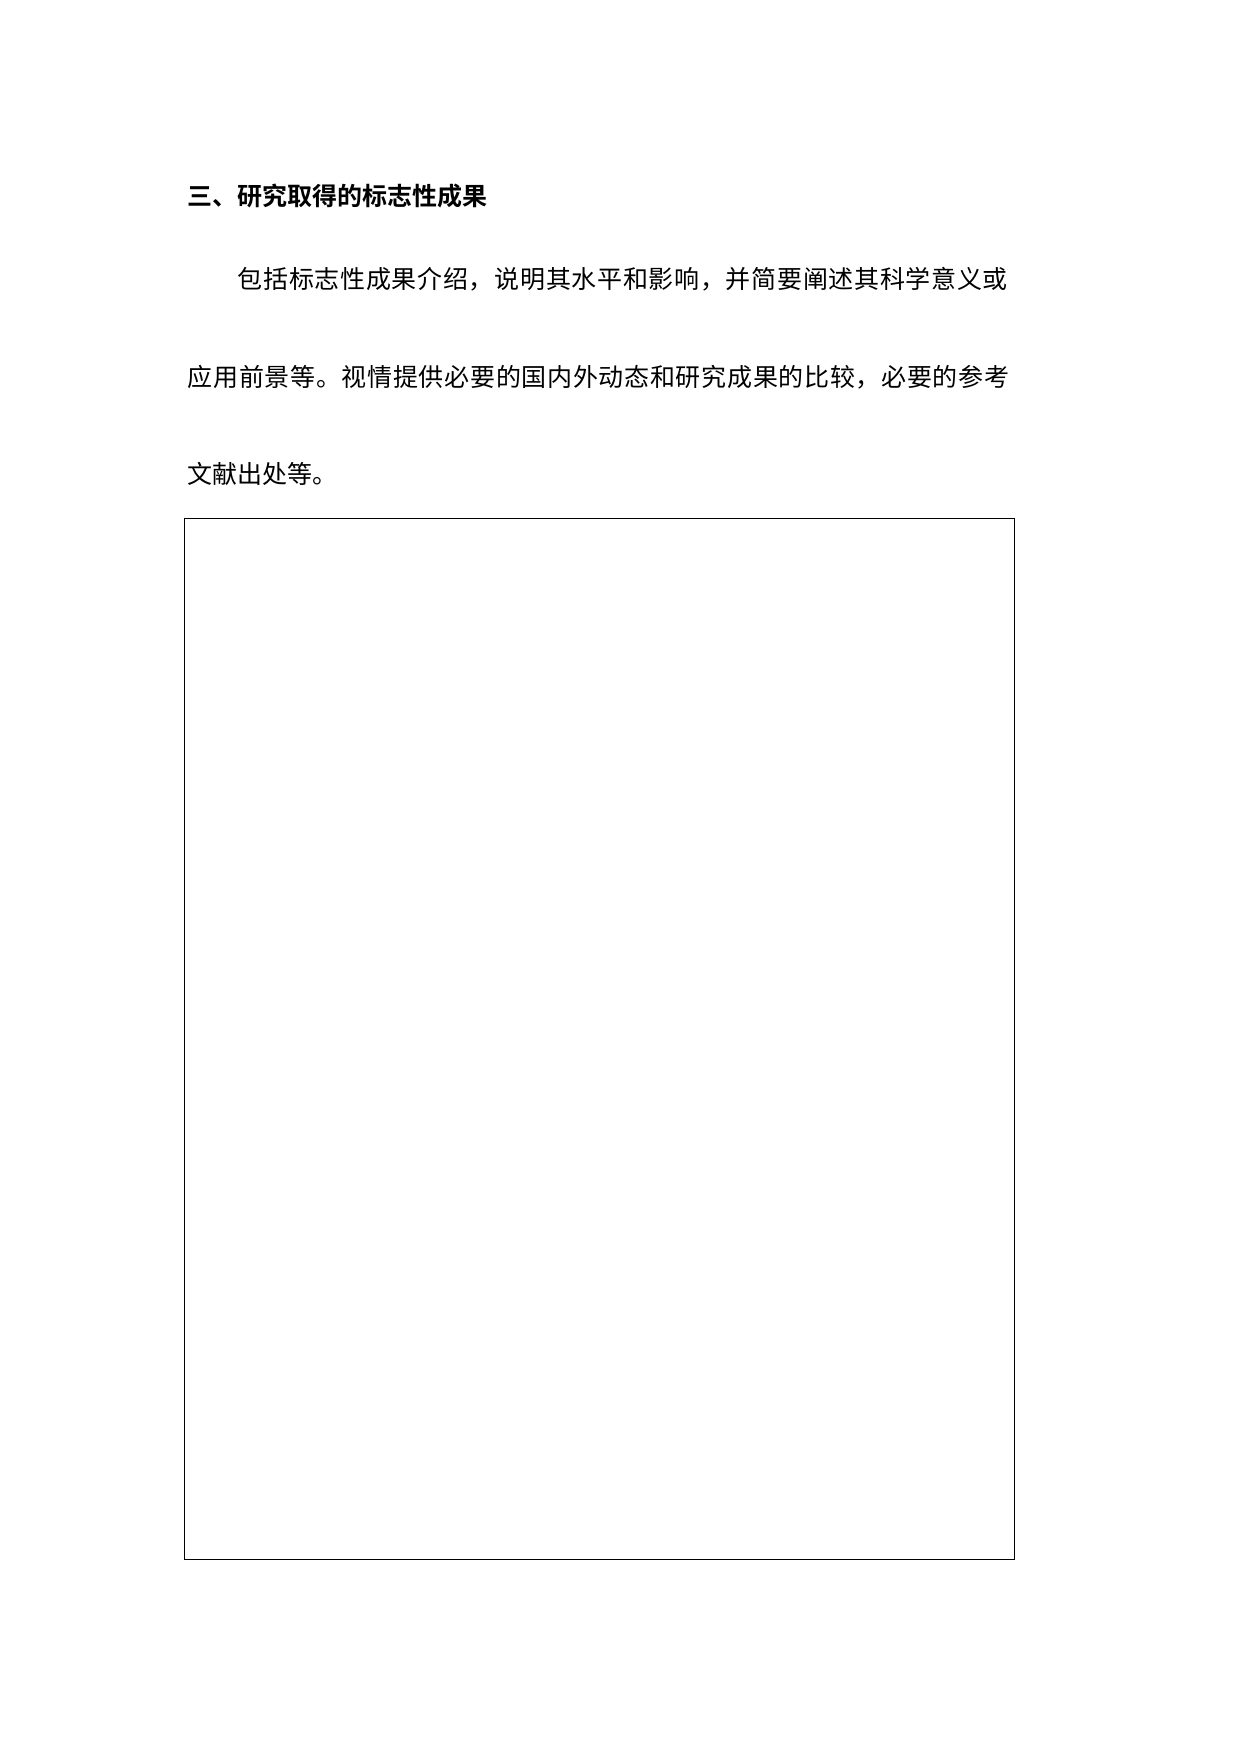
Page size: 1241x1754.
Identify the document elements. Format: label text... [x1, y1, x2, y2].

table_header 三、研究取得的标志性成果 包括标志性成果介绍，说明其水平和影响，并简要阐述其科学意义或应用前景等。视情提供必要的国内外动态和研究成果的比较，必要的参考文献出处等。 [185, 162, 1014, 518]
table_cell [185, 519, 1014, 1559]
